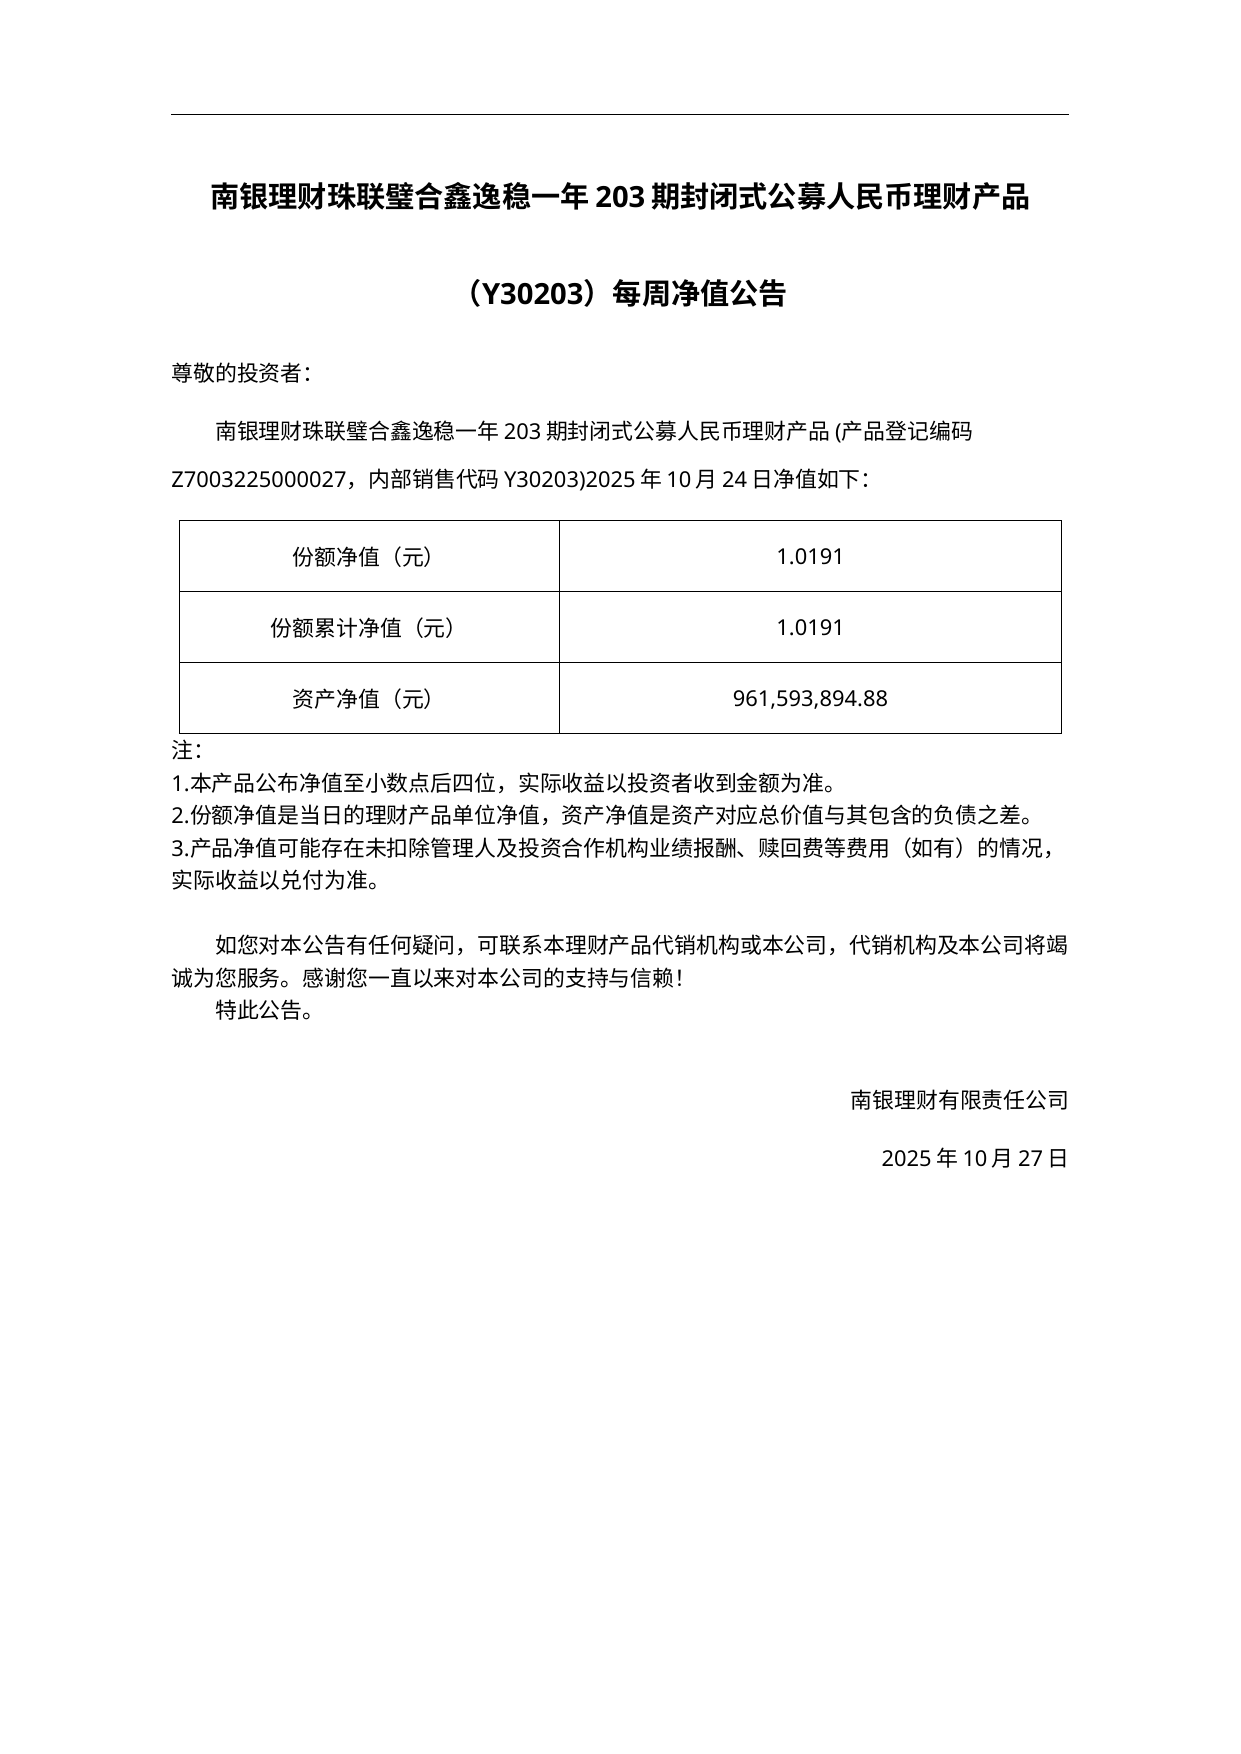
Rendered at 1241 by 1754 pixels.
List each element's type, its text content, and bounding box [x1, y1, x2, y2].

table_header 1.0191 [560, 521, 1061, 591]
text 2.份额净值是当日的理财产品单位净值，资产净值是资产对应总价值与其包含的负债之差。 [171, 798, 1069, 830]
table_cell 资产净值（元） [180, 663, 559, 733]
table_cell 份额累计净值（元） [180, 592, 559, 662]
text 2025年10月27日 [171, 1140, 1069, 1173]
text 南银理财珠联璧合鑫逸稳一年203期封闭式公募人民币理财产品 (产品登记编码Z7003225000027，内部销售代码Y30203)2025年10月24日净值如下： [171, 413, 1069, 494]
text 南银理财珠联璧合鑫逸稳一年203期封闭式公募人民币理财产品（Y30203）每周净值公告 [171, 162, 1069, 324]
text 注： [171, 733, 1069, 765]
table_cell 1.0191 [560, 592, 1061, 662]
text 南银理财有限责任公司 [171, 1082, 1069, 1115]
text 尊敬的投资者： [171, 355, 1069, 388]
text 特此公告。 [171, 993, 1069, 1025]
table_header 份额净值（元） [180, 521, 559, 591]
table_cell 961,593,894.88 [560, 663, 1061, 733]
text 1.本产品公布净值至小数点后四位，实际收益以投资者收到金额为准。 [171, 765, 1069, 798]
text 3.产品净值可能存在未扣除管理人及投资合作机构业绩报酬、赎回费等费用（如有）的情况，实际收益以兑付为准。 [171, 830, 1069, 895]
text 如您对本公告有任何疑问，可联系本理财产品代销机构或本公司，代销机构及本公司将竭诚为您服务。感谢您一直以来对本公司的支持与信赖！ [171, 928, 1069, 993]
